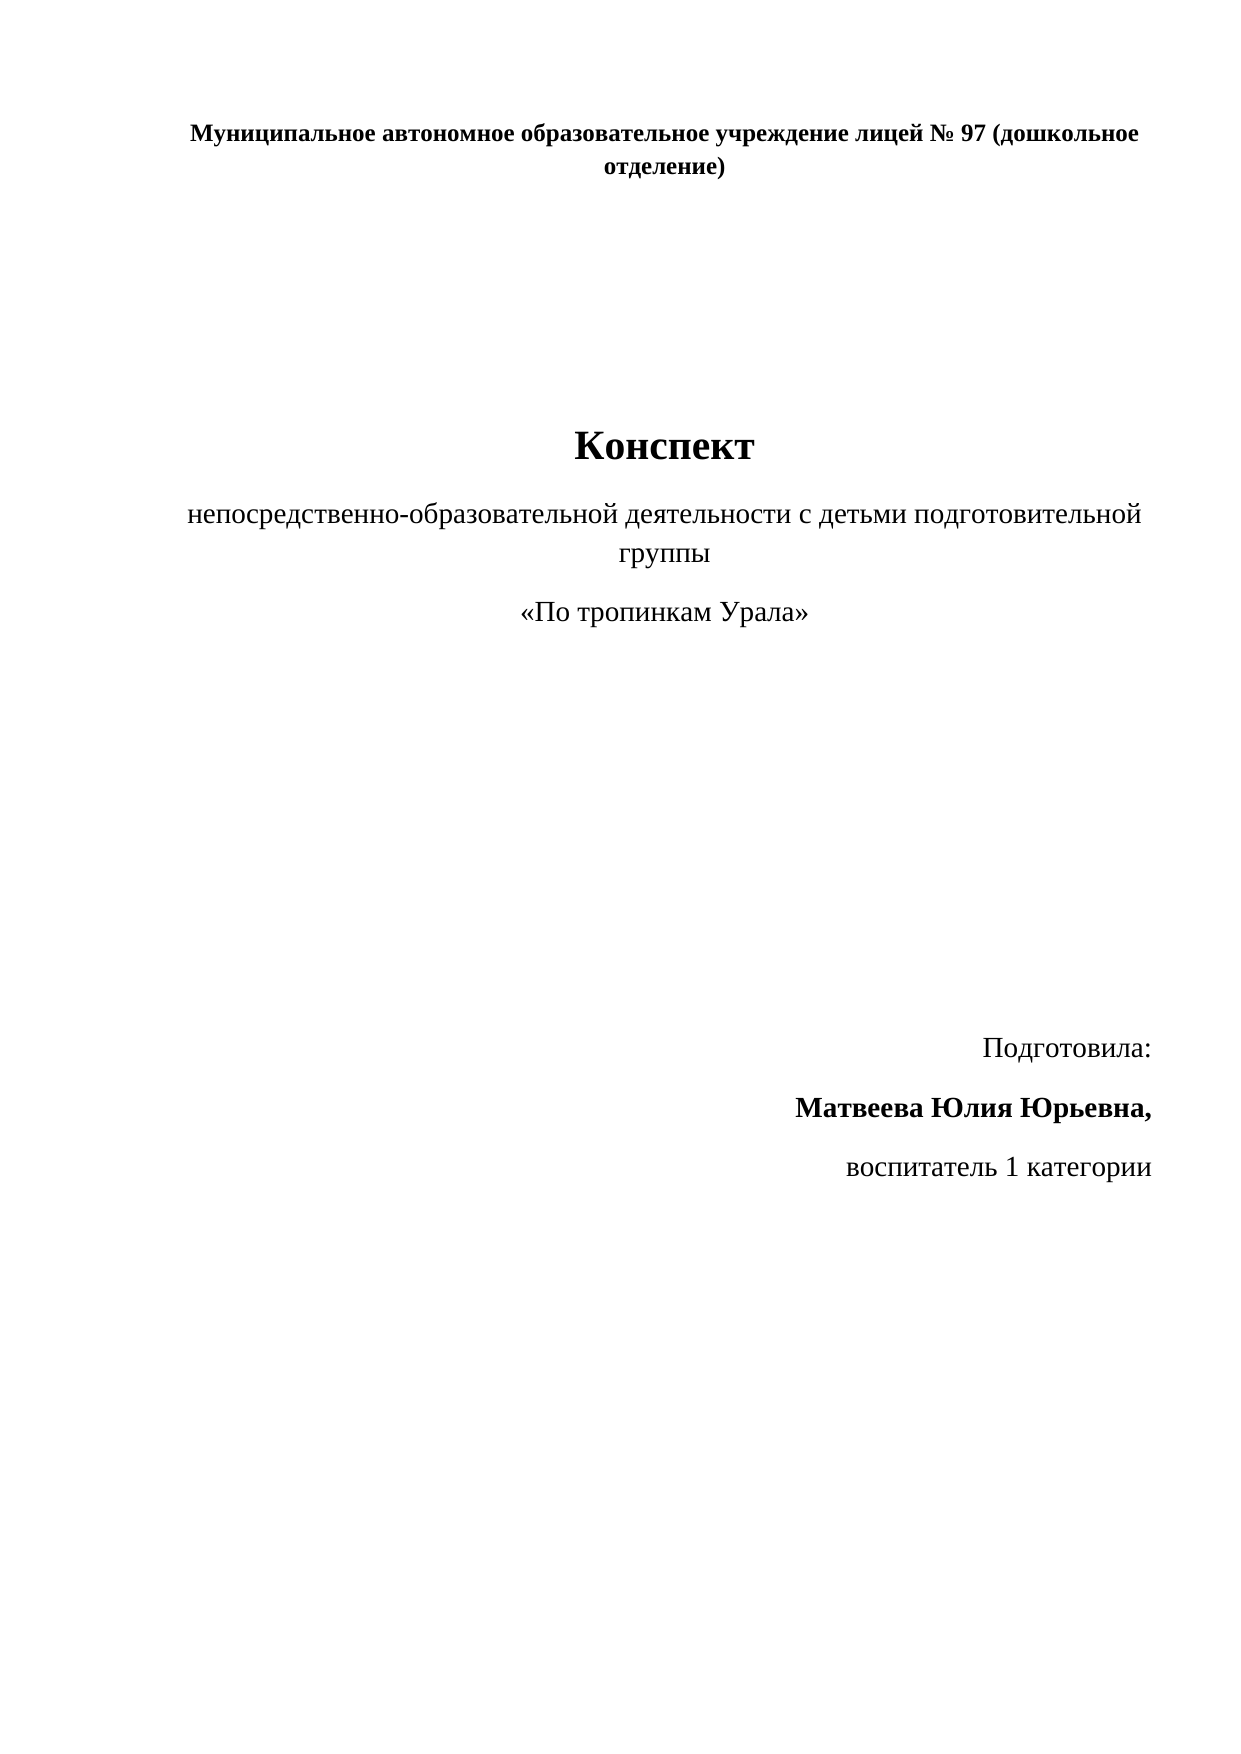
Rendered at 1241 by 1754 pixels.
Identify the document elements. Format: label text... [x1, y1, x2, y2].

text Конспект [177, 420, 1152, 468]
text непосредственно-образовательной деятельности с детьми подготовительной группы [177, 496, 1152, 568]
text Подготовила: [177, 1031, 1152, 1064]
text «По тропинкам Урала» [177, 594, 1152, 628]
text Матвеева Юлия Юрьевна, [177, 1090, 1152, 1123]
text воспитатель 1 категории [177, 1149, 1152, 1183]
text Муниципальное автономное образовательное учреждение лицей № 97 (дошкольное отделение) [177, 118, 1152, 180]
